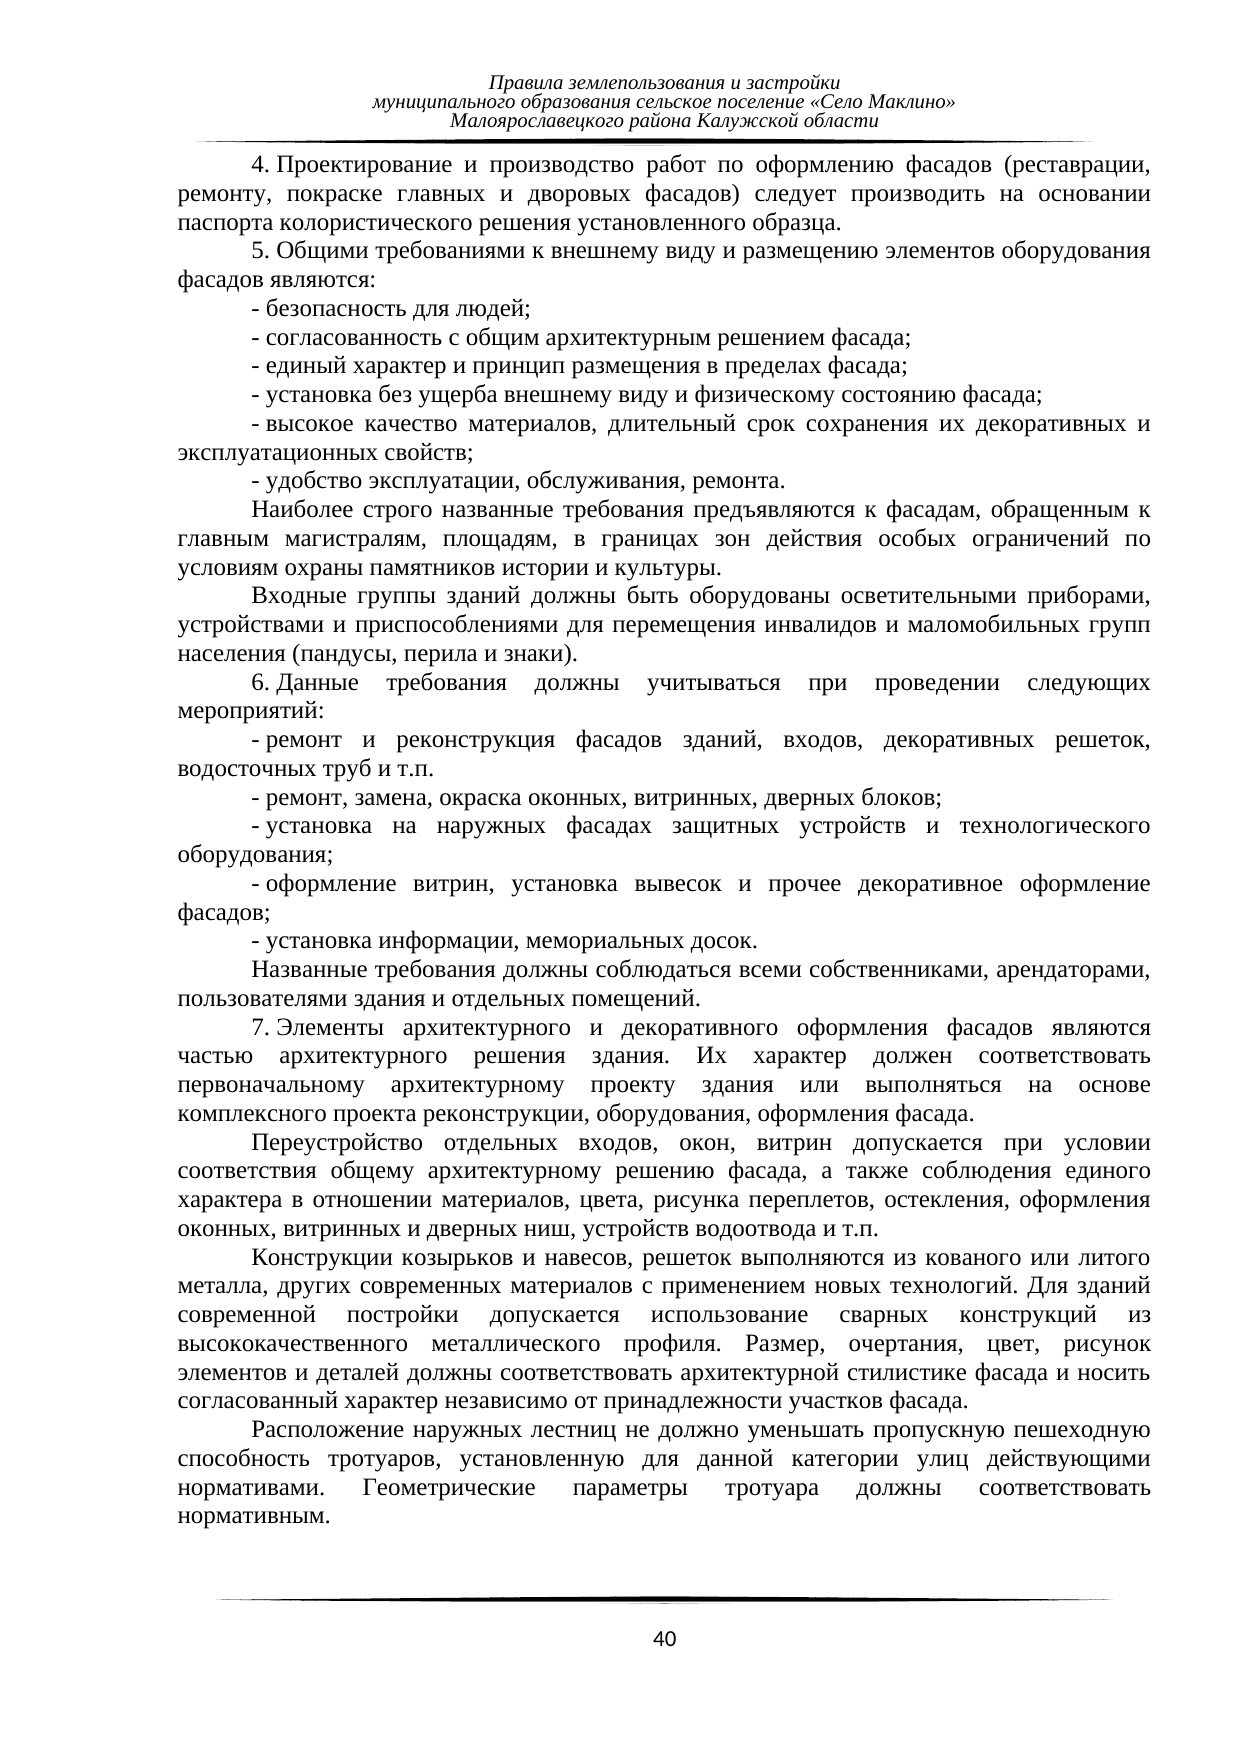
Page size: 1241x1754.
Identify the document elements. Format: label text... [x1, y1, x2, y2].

text - ремонт и реконструкция фасадов зданий, входов, декоративных решеток, водосточных труб и т.п. [177, 724, 1152, 782]
text 4. Проектирование и производство работ по оформлению фасадов (реставрации, ремонту, покраске главных и дворовых фасадов) следует производить на основании паспорта колористического решения установленного образца. [177, 149, 1152, 235]
text Расположение наружных лестниц не должно уменьшать пропускную пешеходную способность тротуаров, установленную для данной категории улиц действующими нормативами. Геометрические параметры тротуара должны соответствовать нормативным. [177, 1414, 1152, 1529]
text - оформление витрин, установка вывесок и прочее декоративное оформление фасадов; [177, 868, 1152, 925]
text Наиболее строго названные требования предъявляются к фасадам, обращенным к главным магистралям, площадям, в границах зон действия особых ограничений по условиям охраны памятников истории и культуры. [177, 494, 1152, 580]
picture [195, 137, 1093, 146]
text - высокое качество материалов, длительный срок сохранения их декоративных и эксплуатационных свойств; [177, 408, 1152, 465]
text - согласованность с общим архитектурным решением фасада; [177, 322, 1152, 350]
text - безопасность для людей; [177, 293, 1152, 322]
text - установка информации, мемориальных досок. [177, 925, 1152, 954]
text - ремонт, замена, окраска оконных, витринных, дверных блоков; [177, 782, 1152, 810]
text 6. Данные требования должны учитываться при проведении следующих мероприятий: [177, 667, 1152, 724]
text 5. Общими требованиями к внешнему виду и размещению элементов оборудования фасадов являются: [177, 235, 1152, 293]
text Переустройство отдельных входов, окон, витрин допускается при условии соответствия общему архитектурному решению фасада, а также соблюдения единого характера в отношении материалов, цвета, рисунка переплетов, остекления, оформления оконных, витринных и дверных ниш, устройств водоотвода и т.п. [177, 1127, 1152, 1242]
text 7. Элементы архитектурного и декоративного оформления фасадов являются частью архитектурного решения здания. Их характер должен соответствовать первоначальному архитектурному проекту здания или выполняться на основе комплексного проекта реконструкции, оборудования, оформления фасада. [177, 1012, 1152, 1127]
text - удобство эксплуатации, обслуживания, ремонта. [177, 465, 1152, 494]
text - установка без ущерба внешнему виду и физическому состоянию фасада; [177, 379, 1152, 408]
text - установка на наружных фасадах защитных устройств и технологического оборудования; [177, 810, 1152, 868]
picture [215, 1596, 1113, 1604]
text Входные группы зданий должны быть оборудованы осветительными приборами, устройствами и приспособлениями для перемещения инвалидов и маломобильных групп населения (пандусы, перила и знаки). [177, 580, 1152, 667]
text Названные требования должны соблюдаться всеми собственниками, арендаторами, пользователями здания и отдельных помещений. [177, 954, 1152, 1012]
text Конструкции козырьков и навесов, решеток выполняются из кованого или литого металла, других современных материалов с применением новых технологий. Для зданий современной постройки допускается использование сварных конструкций из высококачественного металлического профиля. Размер, очертания, цвет, рисунок элементов и деталей должны соответствовать архитектурной стилистике фасада и носить согласованный характер независимо от принадлежности участков фасада. [177, 1242, 1152, 1414]
text - единый характер и принцип размещения в пределах фасада; [177, 350, 1152, 379]
